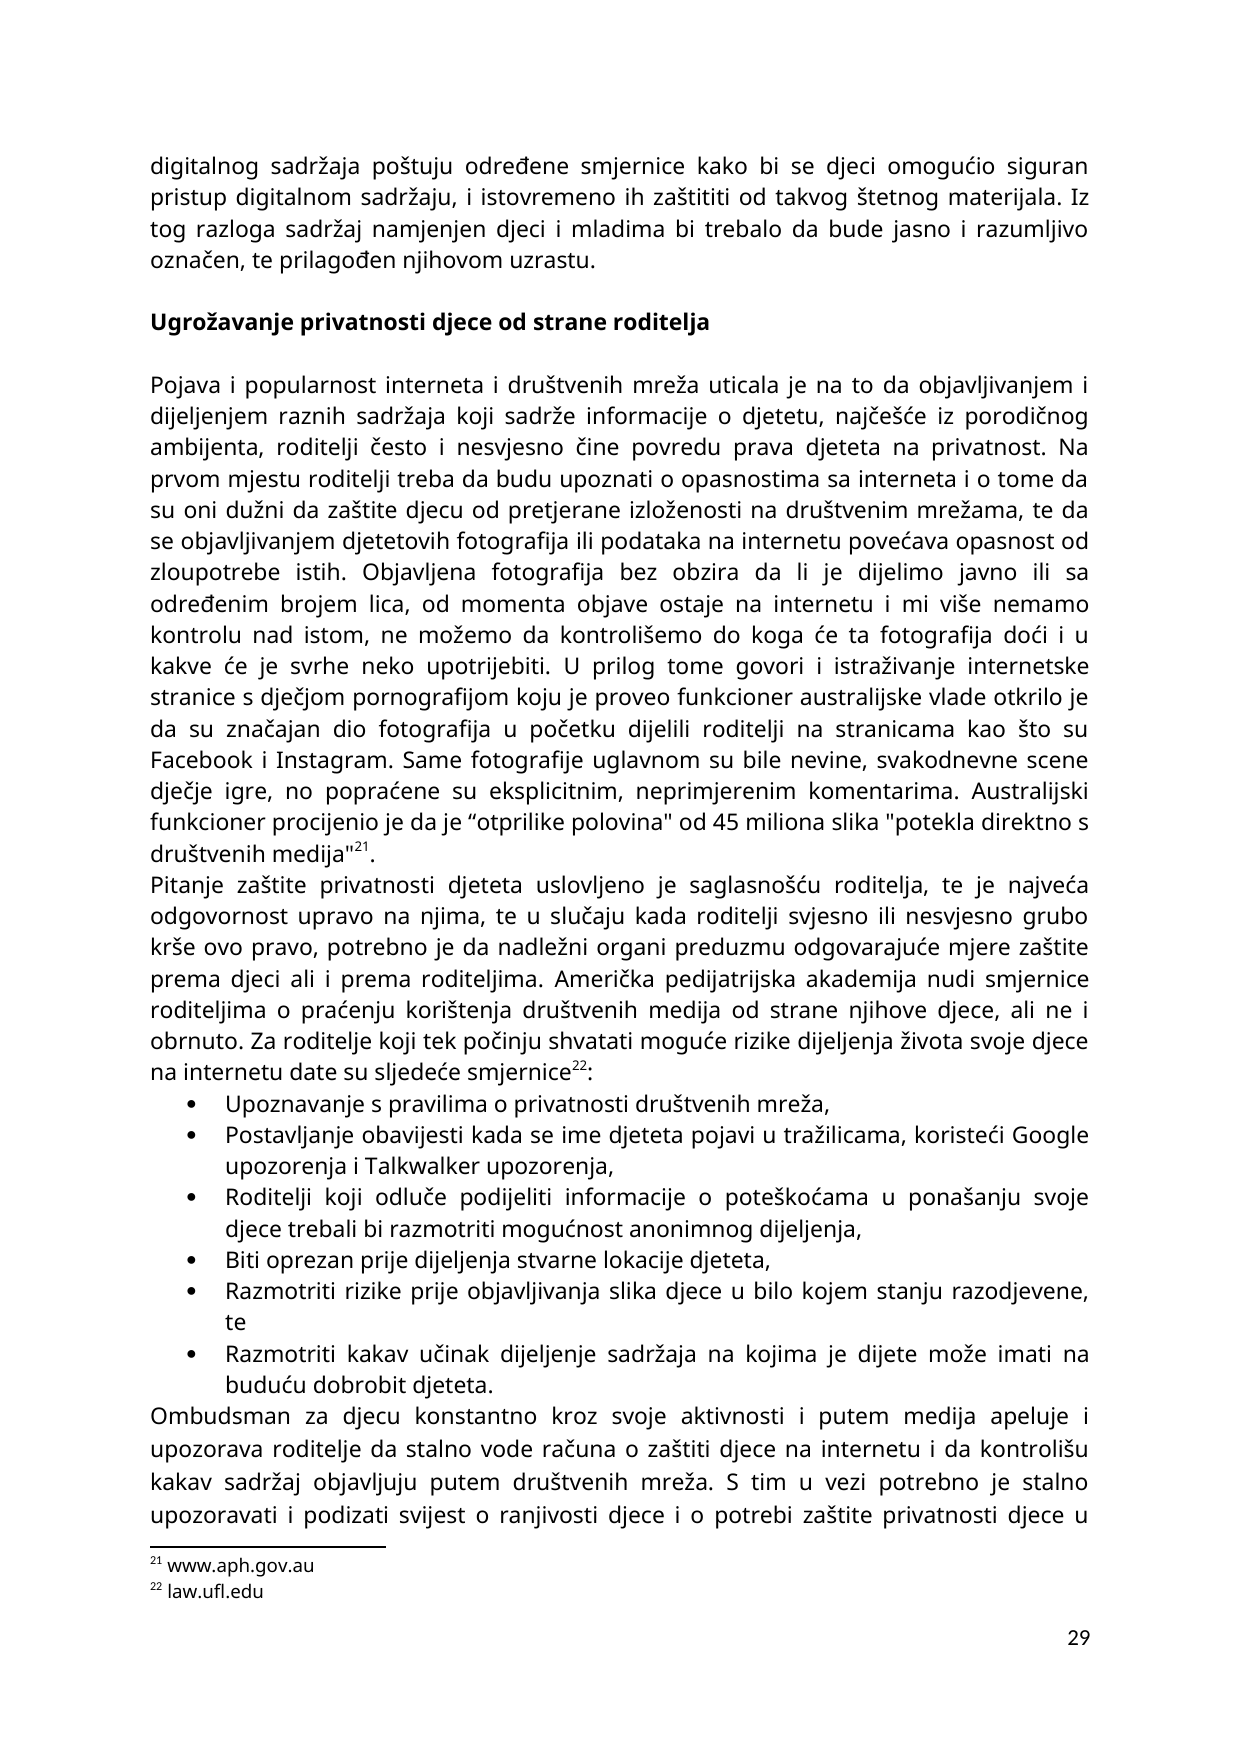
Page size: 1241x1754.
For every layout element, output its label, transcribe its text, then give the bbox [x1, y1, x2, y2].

list Upoznavanje s pravilima o privatnosti društvenih mreža, [187, 1087, 1090, 1119]
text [150, 150, 1090, 275]
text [150, 1400, 1090, 1531]
list Razmotriti kakav učinak dijeljenje sadržaja na kojima je dijete može imati na buduću dobrobit djeteta. [187, 1337, 1090, 1400]
list Postavljanje obavijesti kada se ime djeteta pojavi u tražilicama, koristeći Google upozorenja i Talkwalker upozorenja, [187, 1119, 1090, 1181]
list Roditelji koji odluče podijeliti informacije o poteškoćama u ponašanju svoje djece trebali bi razmotriti mogućnost anonimnog dijeljenja, [187, 1181, 1090, 1244]
text Ugrožavanje privatnosti djece od strane roditelja [150, 306, 1090, 337]
text Pojava i popularnost interneta i društvenih mreža uticala je na to da objavljivanjem i dijeljenjem raznih sadržaja koji sadrže informacije o djetetu, najčešće iz porodičnog ambijenta, roditelji često i nesvjesno čine povredu prava djeteta na privatnost. Na prvom mjestu roditelji treba da budu upoznati o opasnostima sa interneta i o tome da su oni dužni da zaštite djecu od pretjerane izloženosti na društvenim mrežama, te da se objavljivanjem djetetovih fotografija ili podataka na internetu povećava opasnost od zloupotrebe istih. Objavljena fotografija bez obzira da li je dijelimo javno ili sa određenim brojem lica, od momenta objave ostaje na internetu i mi više nemamo kontrolu nad istom, ne možemo da kontrolišemo do koga će ta fotografija doći i u kakve će je svrhe neko upotrijebiti. U prilog tome govori i istraživanje internetske stranice s dječjom pornografijom koju je proveo funkcioner australijske vlade otkrilo je da su značajan dio fotografija u početku dijelili roditelji na stranicama kao što su Facebook i Instagram. Same fotografije uglavnom su bile nevine, svakodnevne scene dječje igre, no popraćene su eksplicitnim, neprimjerenim komentarima. Australijski funkcioner procijenio je da je “otprilike polovina" od 45 miliona slika "potekla direktno s društvenih medija". [150, 369, 1090, 869]
text Pitanje zaštite privatnosti djeteta uslovljeno je saglasnošću roditelja, te je najveća odgovornost upravo na njima, te u slučaju kada roditelji svjesno ili nesvjesno grubo krše ovo pravo, potrebno je da nadležni organi preduzmu odgovarajuće mjere zaštite prema djeci ali i prema roditeljima. Američka pedijatrijska akademija nudi smjernice roditeljima o praćenju korištenja društvenih medija od strane njihove djece, ali ne i obrnuto. Za roditelje koji tek počinju shvatati moguće rizike dijeljenja života svoje djece na internetu date su sljedeće smjernice: [150, 869, 1090, 1087]
list Razmotriti rizike prije objavljivanja slika djece u bilo kojem stanju razodjevene, te [187, 1275, 1090, 1337]
list Biti oprezan prije dijeljenja stvarne lokacije djeteta, [187, 1244, 1090, 1275]
